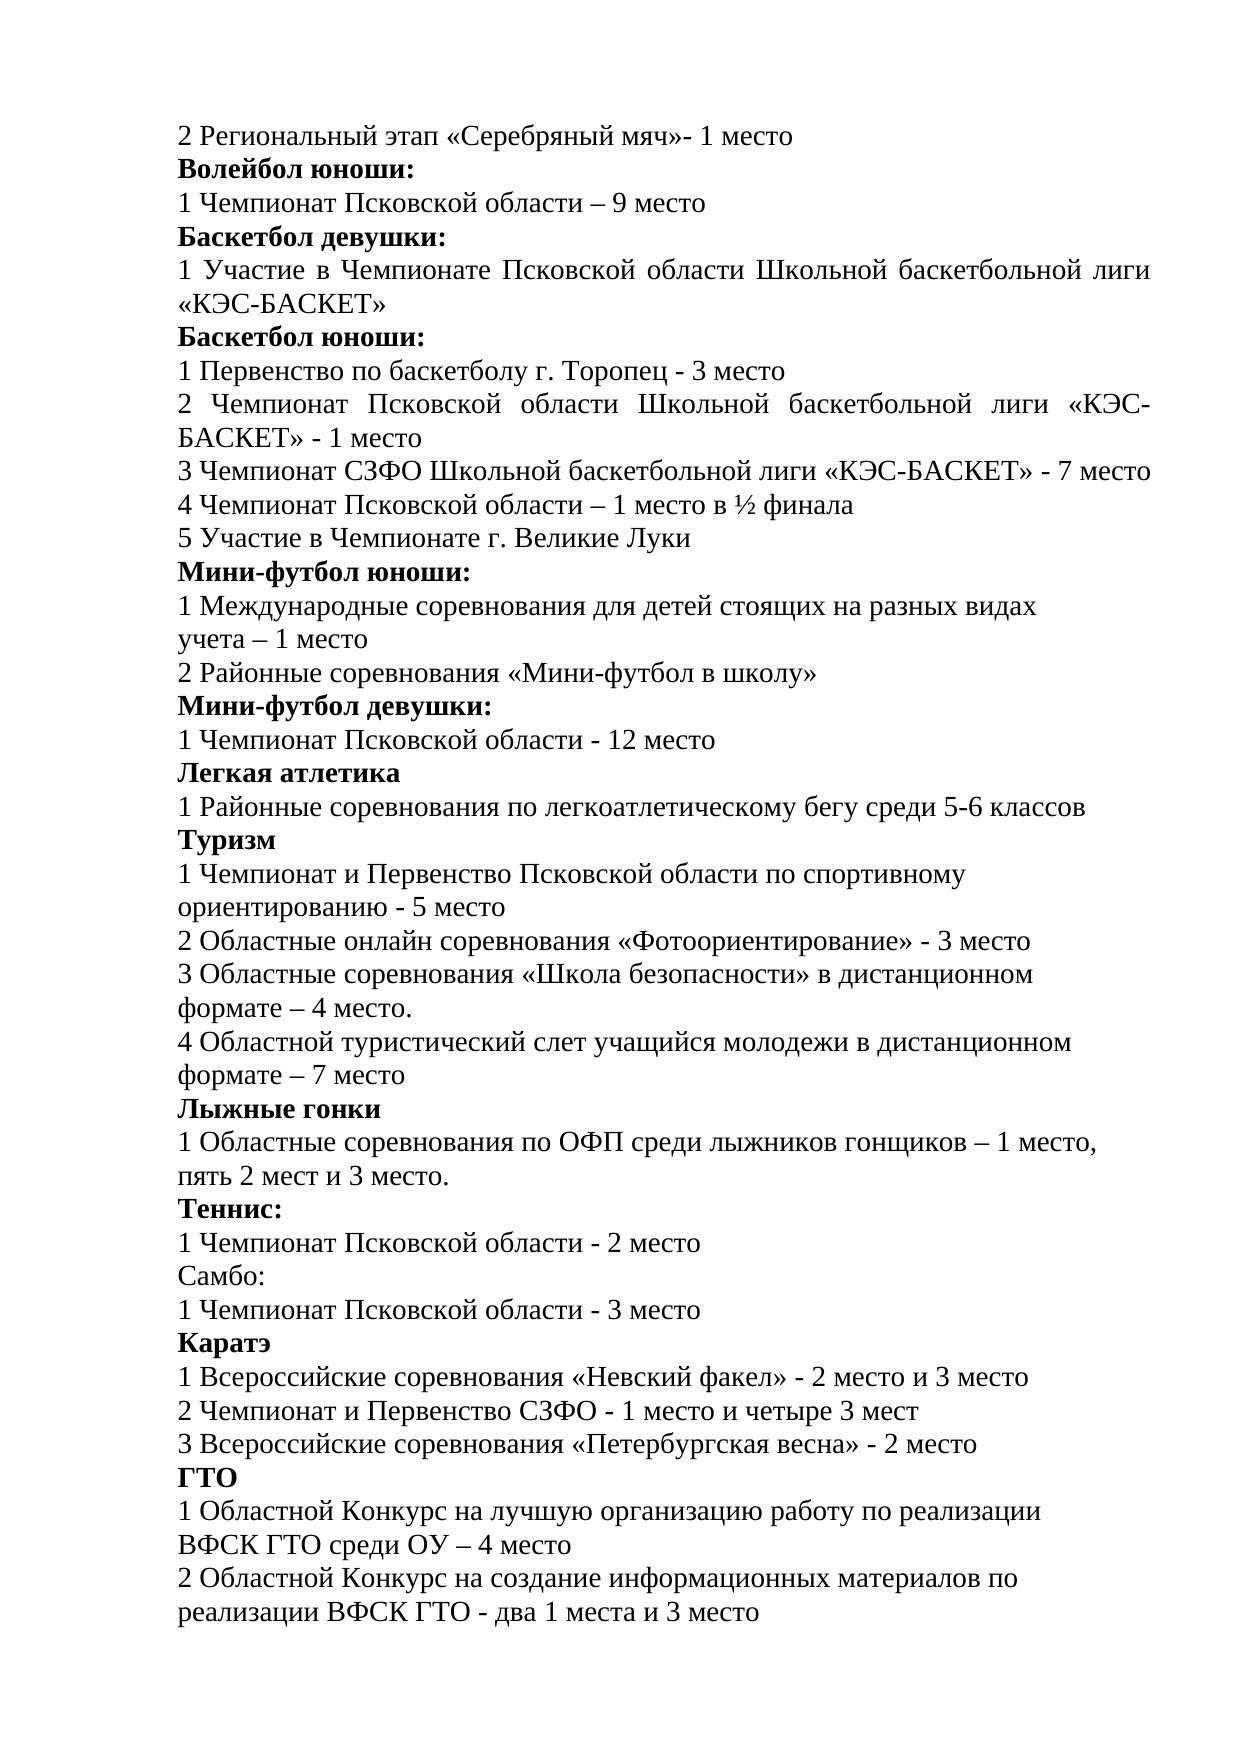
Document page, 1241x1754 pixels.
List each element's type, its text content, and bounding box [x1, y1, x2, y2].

text 3 Чемпионат СЗФО Школьной баскетбольной лиги «КЭС-БАСКЕТ» - 7 место [177, 453, 1152, 487]
text 1 Чемпионат и Первенство Псковской области по спортивному [177, 856, 1152, 889]
text 4 Областной туристический слет учащийся молодежи в дистанционном [177, 1024, 1152, 1057]
text 3 Всероссийские соревнования «Петербургская весна» - 2 место [177, 1426, 1152, 1460]
text Волейбол юноши: [177, 152, 1152, 185]
text формате – 4 место. [177, 990, 1152, 1024]
text реализации ВФСК ГТО - два 1 места и 3 место [177, 1594, 1152, 1627]
text 1 Областной Конкурс на лучшую организацию работу по реализации [177, 1493, 1152, 1527]
text 2 Областной Конкурс на создание информационных материалов по [177, 1560, 1152, 1594]
text 1 Международные соревнования для детей стоящих на разных видах [177, 588, 1152, 621]
text Каратэ [177, 1326, 1152, 1359]
text учета – 1 место [177, 621, 1152, 655]
text ВФСК ГТО среди ОУ – 4 место [177, 1527, 1152, 1560]
text ориентированию - 5 место [177, 889, 1152, 923]
text Баскетбол юноши: [177, 319, 1152, 353]
text Баскетбол девушки: [177, 219, 1152, 252]
text 1 Чемпионат Псковской области – 9 место [177, 185, 1152, 219]
text пять 2 мест и 3 место. [177, 1158, 1152, 1191]
text 1 Областные соревнования по ОФП среди лыжников гонщиков – 1 место, [177, 1124, 1152, 1158]
text Самбо: [177, 1258, 1152, 1292]
text 2 Региональный этап «Серебряный мяч»- 1 место [177, 118, 1152, 152]
text 1 Первенство по баскетболу г. Торопец - 3 место [177, 353, 1152, 386]
text 2 Чемпионат Псковской области Школьной баскетбольной лиги «КЭС-БАСКЕТ» - 1 место [177, 386, 1152, 453]
text 2 Чемпионат и Первенство СЗФО - 1 место и четыре 3 мест [177, 1393, 1152, 1426]
text 2 Районные соревнования «Мини-футбол в школу» [177, 655, 1152, 688]
text Мини-футбол юноши: [177, 554, 1152, 588]
text 4 Чемпионат Псковской области – 1 место в ½ финала [177, 487, 1152, 521]
text 1 Чемпионат Псковской области - 2 место [177, 1225, 1152, 1258]
text 1 Районные соревнования по легкоатлетическому бегу среди 5-6 классов [177, 789, 1152, 822]
text Теннис: [177, 1191, 1152, 1225]
text Лыжные гонки [177, 1091, 1152, 1124]
text 3 Областные соревнования «Школа безопасности» в дистанционном [177, 957, 1152, 990]
text формате – 7 место [177, 1057, 1152, 1091]
text 1 Участие в Чемпионате Псковской области Школьной баскетбольной лиги «КЭС-БАСКЕТ» [177, 252, 1152, 319]
text Туризм [177, 822, 1152, 856]
text 2 Областные онлайн соревнования «Фотоориентирование» - 3 место [177, 923, 1152, 957]
text 5 Участие в Чемпионате г. Великие Луки [177, 521, 1152, 554]
text Легкая атлетика [177, 755, 1152, 789]
text 1 Всероссийские соревнования «Невский факел» - 2 место и 3 место [177, 1359, 1152, 1393]
text Мини-футбол девушки: [177, 688, 1152, 722]
text ГТО [177, 1460, 1152, 1493]
text 1 Чемпионат Псковской области - 12 место [177, 722, 1152, 755]
text 1 Чемпионат Псковской области - 3 место [177, 1292, 1152, 1326]
